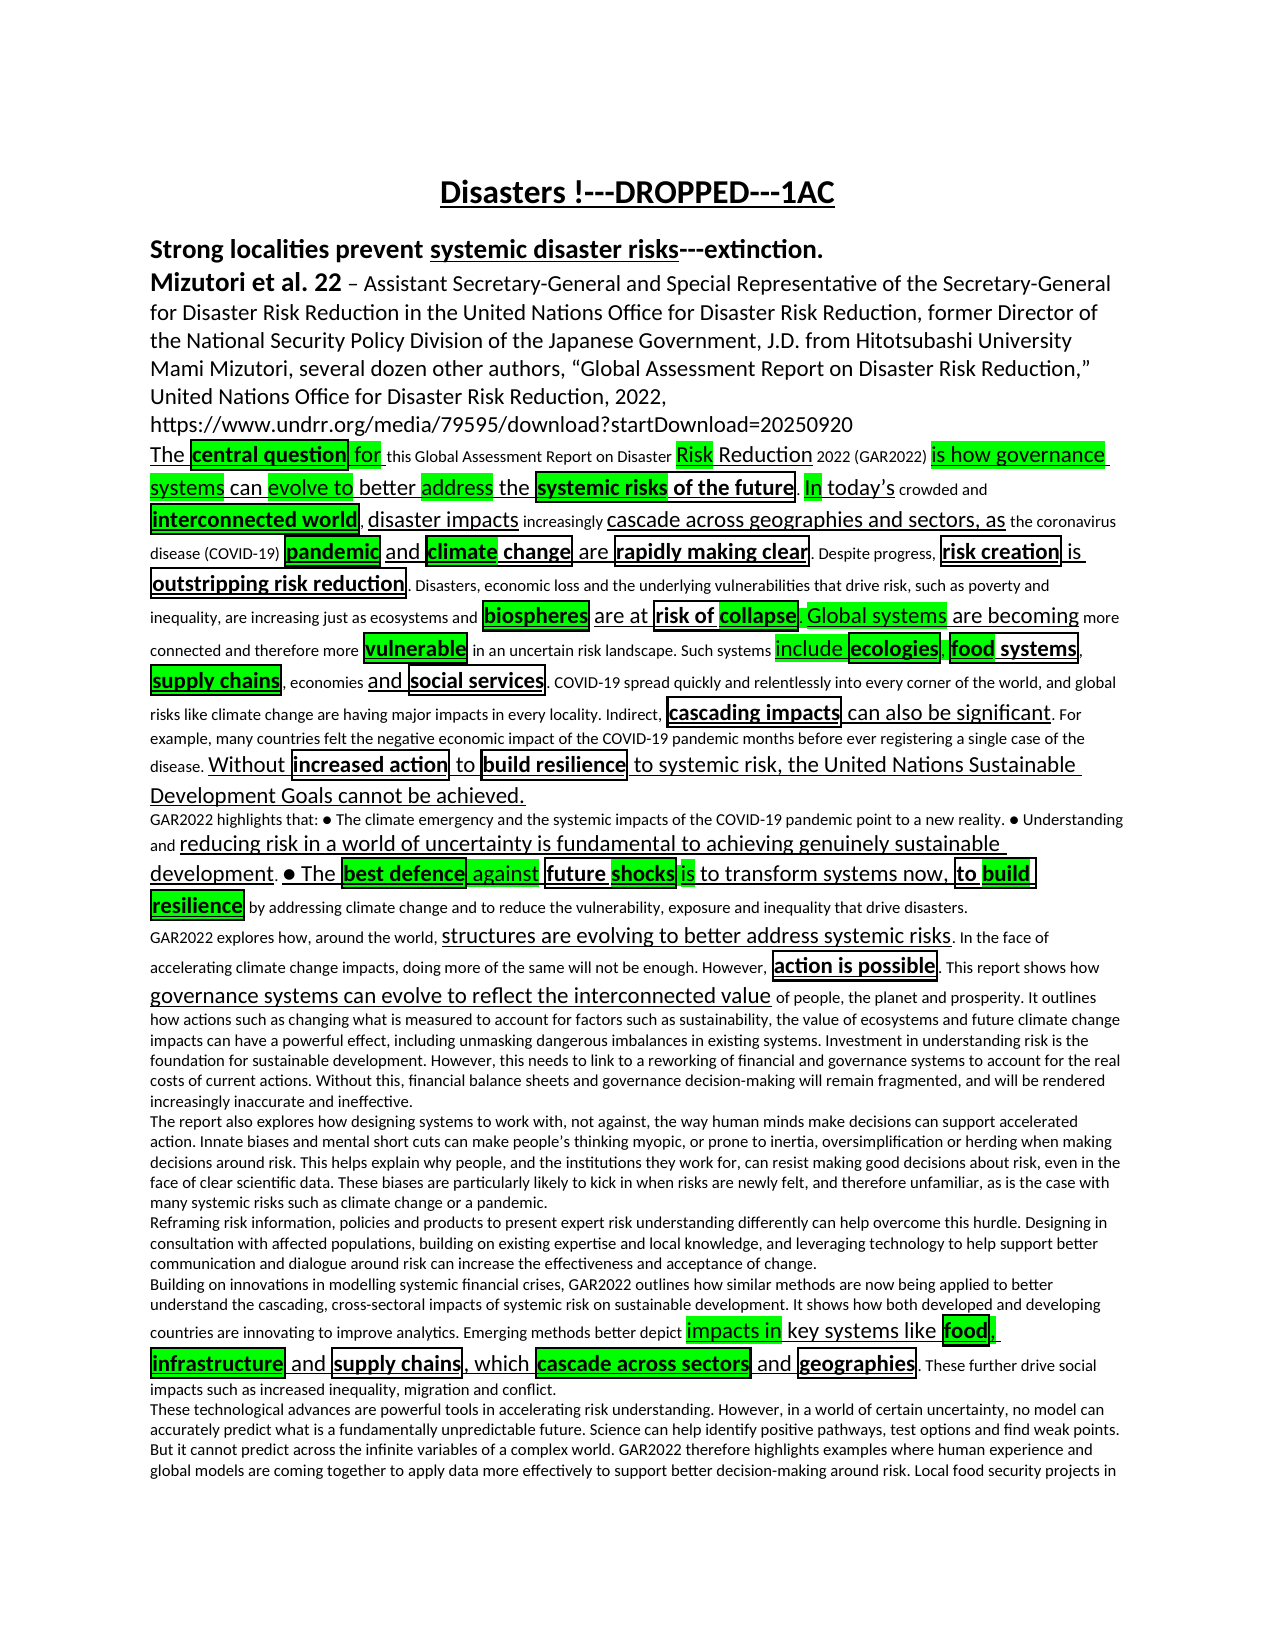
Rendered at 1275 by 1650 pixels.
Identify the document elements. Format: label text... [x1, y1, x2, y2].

text Reframing risk information, policies and products to present expert risk understanding differently can help overcome this hurdle. Designing in consultation with affected populations, building on existing expertise and local knowledge, and leveraging technology to help support better communication and dialogue around risk can increase the effectiveness and acceptance of change. [150, 1213, 1125, 1274]
text GAR2022 explores how, around the world, structures are evolving to better address systemic risks. In the face of accelerating climate change impacts, doing more of the same will not be enough. However, action is possible. This report shows how governance systems can evolve to reflect the interconnected value of people, the planet and prosperity. It outlines how actions such as changing what is measured to account for factors such as sustainability, the value of ecosystems and future climate change impacts can have a powerful effect, including unmasking dangerous imbalances in existing systems. Investment in understanding risk is the foundation for sustainable development. However, this needs to link to a reworking of financial and governance systems to account for the real costs of current actions. Without this, financial balance sheets and governance decision-making will remain fragmented, and will be rendered increasingly inaccurate and ineffective. [150, 921, 1125, 1111]
subtitle Strong localities prevent systemic disaster risks---extinction. [150, 232, 1125, 265]
text The report also explores how designing systems to work with, not against, the way human minds make decisions can support accelerated action. Innate biases and mental short cuts can make people’s thinking myopic, or prone to inertia, oversimplification or herding when making decisions around risk. This helps explain why people, and the institutions they work for, can resist making good decisions about risk, even in the face of clear scientific data. These biases are particularly likely to kick in when risks are newly felt, and therefore unfamiliar, as is the case with many systemic risks such as climate change or a pandemic. [150, 1111, 1125, 1213]
text The central question for this Global Assessment Report on Disaster Risk Reduction 2022 (GAR2022) is how governance systems can evolve to better address the systemic risks of the future. In today’s crowded and interconnected world, disaster impacts increasingly cascade across geographies and sectors, as the coronavirus disease (COVID-19) pandemic and climate change are rapidly making clear. Despite progress, risk creation is outstripping risk reduction. Disasters, economic loss and the underlying vulnerabilities that drive risk, such as poverty and inequality, are increasing just as ecosystems and biospheres are at risk of collapse. Global systems are becoming more connected and therefore more vulnerable in an uncertain risk landscape. Such systems include ecologies, food systems, supply chains, economies and social services. COVID-19 spread quickly and relentlessly into every corner of the world, and global risks like climate change are having major impacts in every locality. Indirect, cascading impacts can also be significant. For example, many countries felt the negative economic impact of the COVID-19 pandemic months before ever registering a single case of the disease. Without increased action to build resilience to systemic risk, the United Nations Sustainable Development Goals cannot be achieved. [150, 438, 1125, 809]
text GAR2022 highlights that: ● The climate emergency and the systemic impacts of the COVID-19 pandemic point to a new reality. ● Understanding and reducing risk in a world of uncertainty is fundamental to achieving genuinely sustainable development. ● The best defence against future shocks is to transform systems now, to build resilience by addressing climate change and to reduce the vulnerability, exposure and inequality that drive disasters. [150, 809, 1125, 921]
subtitle Disasters !---DROPPED---1AC [150, 171, 1125, 212]
text Building on innovations in modelling systemic financial crises, GAR2022 outlines how similar methods are now being applied to better understand the cascading, cross-sectoral impacts of systemic risk on sustainable development. It shows how both developed and developing countries are innovating to improve analytics. Emerging methods better depict impacts in key systems like food, infrastructure and supply chains, which cascade across sectors and geographies. These further drive social impacts such as increased inequality, migration and conflict. [150, 1274, 1125, 1399]
text Mizutori et al. 22 – Assistant Secretary-General and Special Representative of the Secretary-General for Disaster Risk Reduction in the United Nations Office for Disaster Risk Reduction, former Director of the National Security Policy Division of the Japanese Government, J.D. from Hitotsubashi University [150, 265, 1125, 354]
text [150, 1399, 1125, 1480]
text Mami Mizutori, several dozen other authors, “Global Assessment Report on Disaster Risk Reduction,” United Nations Office for Disaster Risk Reduction, 2022, https://www.undrr.org/media/79595/download?startDownload=20250920 [150, 354, 1125, 438]
